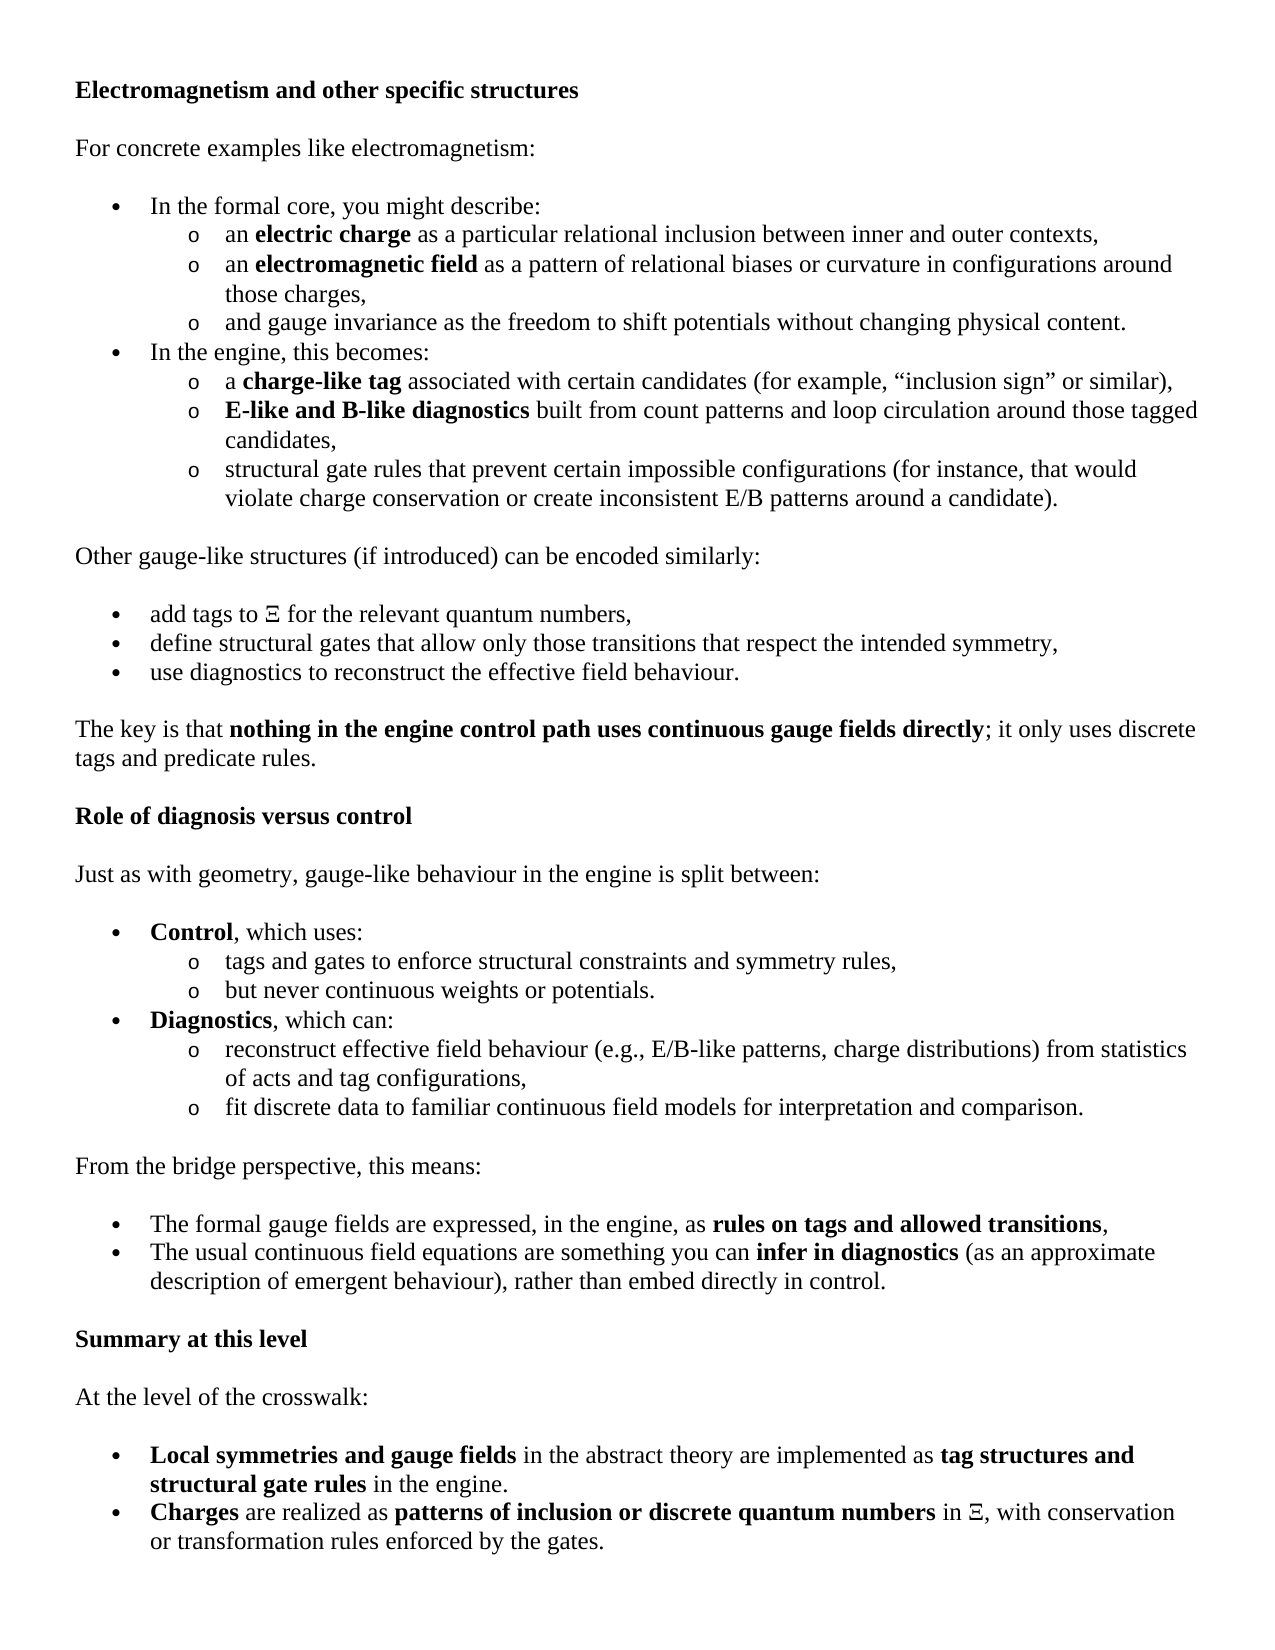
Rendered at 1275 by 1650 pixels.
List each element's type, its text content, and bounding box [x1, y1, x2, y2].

list In the engine, this becomes: [112, 337, 1200, 366]
list Control, which uses: [112, 917, 1200, 946]
list use diagnostics to reconstruct the effective field behaviour. [112, 657, 1200, 685]
text For concrete examples like electromagnetism: [75, 133, 1200, 162]
list Charges are realized as patterns of inclusion or discrete quantum numbers in Ξ, with conservation or transformation rules enforced by the gates. [112, 1497, 1200, 1555]
list The usual continuous field equations are something you can infer in diagnostics (as an approximate description of emergent behaviour), rather than embed directly in control. [112, 1237, 1200, 1295]
list a charge-like tag associated with certain candidates (for example, “inclusion sign” or similar), [187, 366, 1200, 395]
text The key is that nothing in the engine control path uses continuous gauge fields directly; it only uses discrete tags and predicate rules. [75, 714, 1200, 772]
list structural gate rules that prevent certain impossible configurations (for instance, that would violate charge conservation or create inconsistent E/B patterns around a candidate). [187, 454, 1200, 512]
text Just as with geometry, gauge-like behaviour in the engine is split between: [75, 859, 1200, 888]
list Diagnostics, which can: [112, 1005, 1200, 1034]
text Role of diagnosis versus control [75, 801, 1200, 830]
text At the level of the crosswalk: [75, 1382, 1200, 1411]
list Local symmetries and gauge fields in the abstract theory are implemented as tag structures and structural gate rules in the engine. [112, 1440, 1200, 1497]
list tags and gates to enforce structural constraints and symmetry rules, [187, 946, 1200, 975]
text Other gauge-like structures (if introduced) can be encoded similarly: [75, 541, 1200, 570]
list In the formal core, you might describe: [112, 191, 1200, 219]
text From the bridge perspective, this means: [75, 1151, 1200, 1179]
list and gauge invariance as the freedom to shift potentials without changing physical content. [187, 307, 1200, 337]
list reconstruct effective field behaviour (e.g., E/B-like patterns, charge distributions) from statistics of acts and tag configurations, [187, 1034, 1200, 1092]
list E-like and B-like diagnostics built from count patterns and loop circulation around those tagged candidates, [187, 395, 1200, 454]
list an electromagnetic field as a pattern of relational biases or curvature in configurations around those charges, [187, 249, 1200, 307]
list add tags to Ξ for the relevant quantum numbers, [112, 599, 1200, 628]
list fit discrete data to familiar continuous field models for interpretation and comparison. [187, 1092, 1200, 1122]
text Electromagnetism and other specific structures [75, 75, 1200, 104]
list but never continuous weights or potentials. [187, 975, 1200, 1005]
text Summary at this level [75, 1324, 1200, 1353]
list an electric charge as a particular relational inclusion between inner and outer contexts, [187, 219, 1200, 249]
list The formal gauge fields are expressed, in the engine, as rules on tags and allowed transitions, [112, 1209, 1200, 1237]
list define structural gates that allow only those transitions that respect the intended symmetry, [112, 628, 1200, 657]
